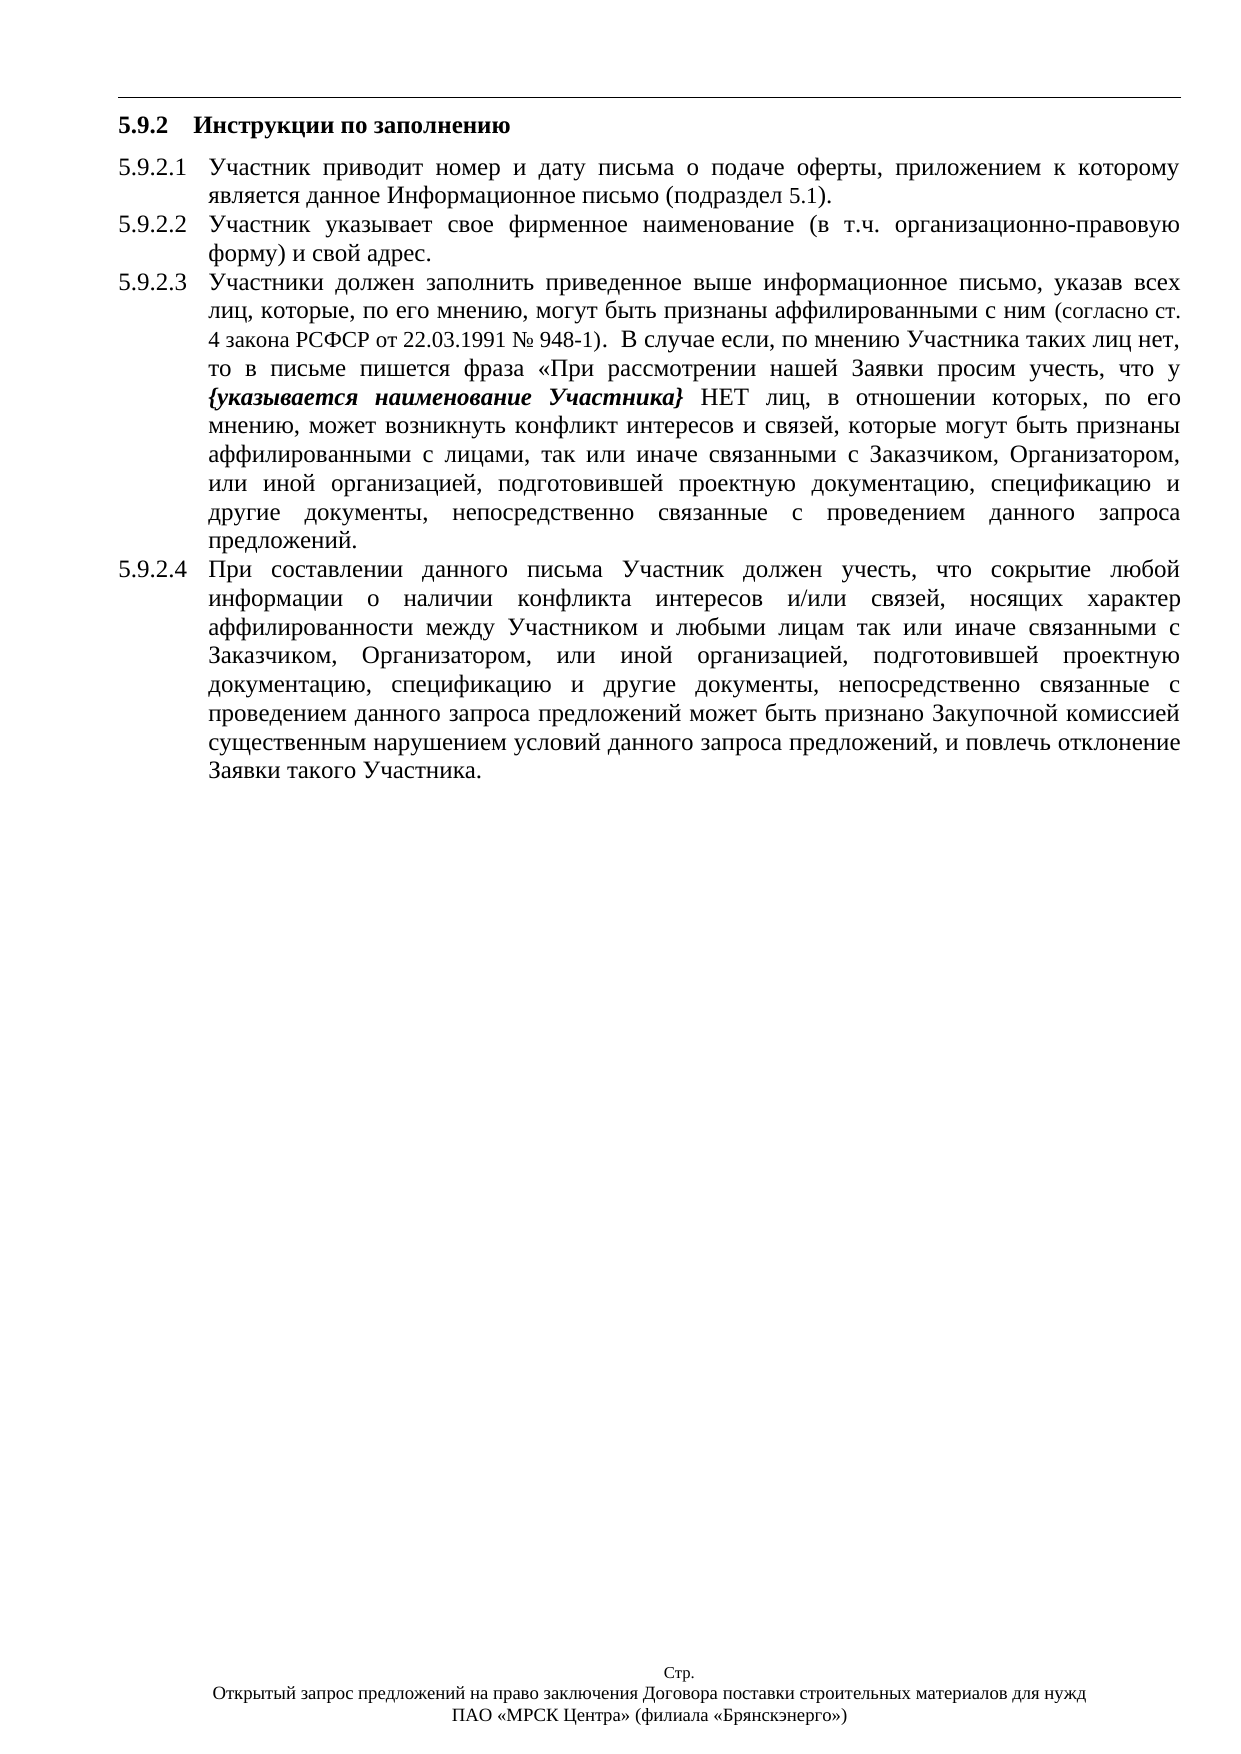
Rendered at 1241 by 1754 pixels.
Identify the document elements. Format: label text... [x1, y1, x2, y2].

list Участники должен заполнить приведенное выше информационное письмо, указав всех лиц, которые, по его мнению, могут быть признаны аффилированными с ним (согласно ст. 4 закона РСФСР от 22.03.1991 № 948-1). В случае если, по мнению Участника таких лиц нет, то в письме пишется фраза «При рассмотрении нашей Заявки просим учесть, что у {указывается наименование Участника} НЕТ лиц, в отношении которых, по его мнению, может возникнуть конфликт интересов и связей, которые могут быть признаны аффилированными с лицами, так или иначе связанными с Заказчиком, Организатором, или иной организацией, подготовившей проектную документацию, спецификацию и другие документы, непосредственно связанные с проведением данного запроса предложений. [118, 267, 1181, 554]
list Участник приводит номер и дату письма о подаче оферты, приложением к которому является данное Информационное письмо (подраздел 5.1). [118, 152, 1181, 209]
list При составлении данного письма Участник должен учесть, что сокрытие любой информации о наличии конфликта интересов и/или связей, носящих характер аффилированности между Участником и любыми лицам так или иначе связанными с Заказчиком, Организатором, или иной организацией, подготовившей проектную документацию, спецификацию и другие документы, непосредственно связанные с проведением данного запроса предложений может быть признано Закупочной комиссией существенным нарушением условий данного запроса предложений, и повлечь отклонение Заявки такого Участника. [118, 554, 1181, 784]
subtitle Инструкции по заполнению [118, 111, 1181, 139]
list Участник указывает свое фирменное наименование (в т.ч. организационно-правовую форму) и свой адрес. [118, 209, 1181, 267]
